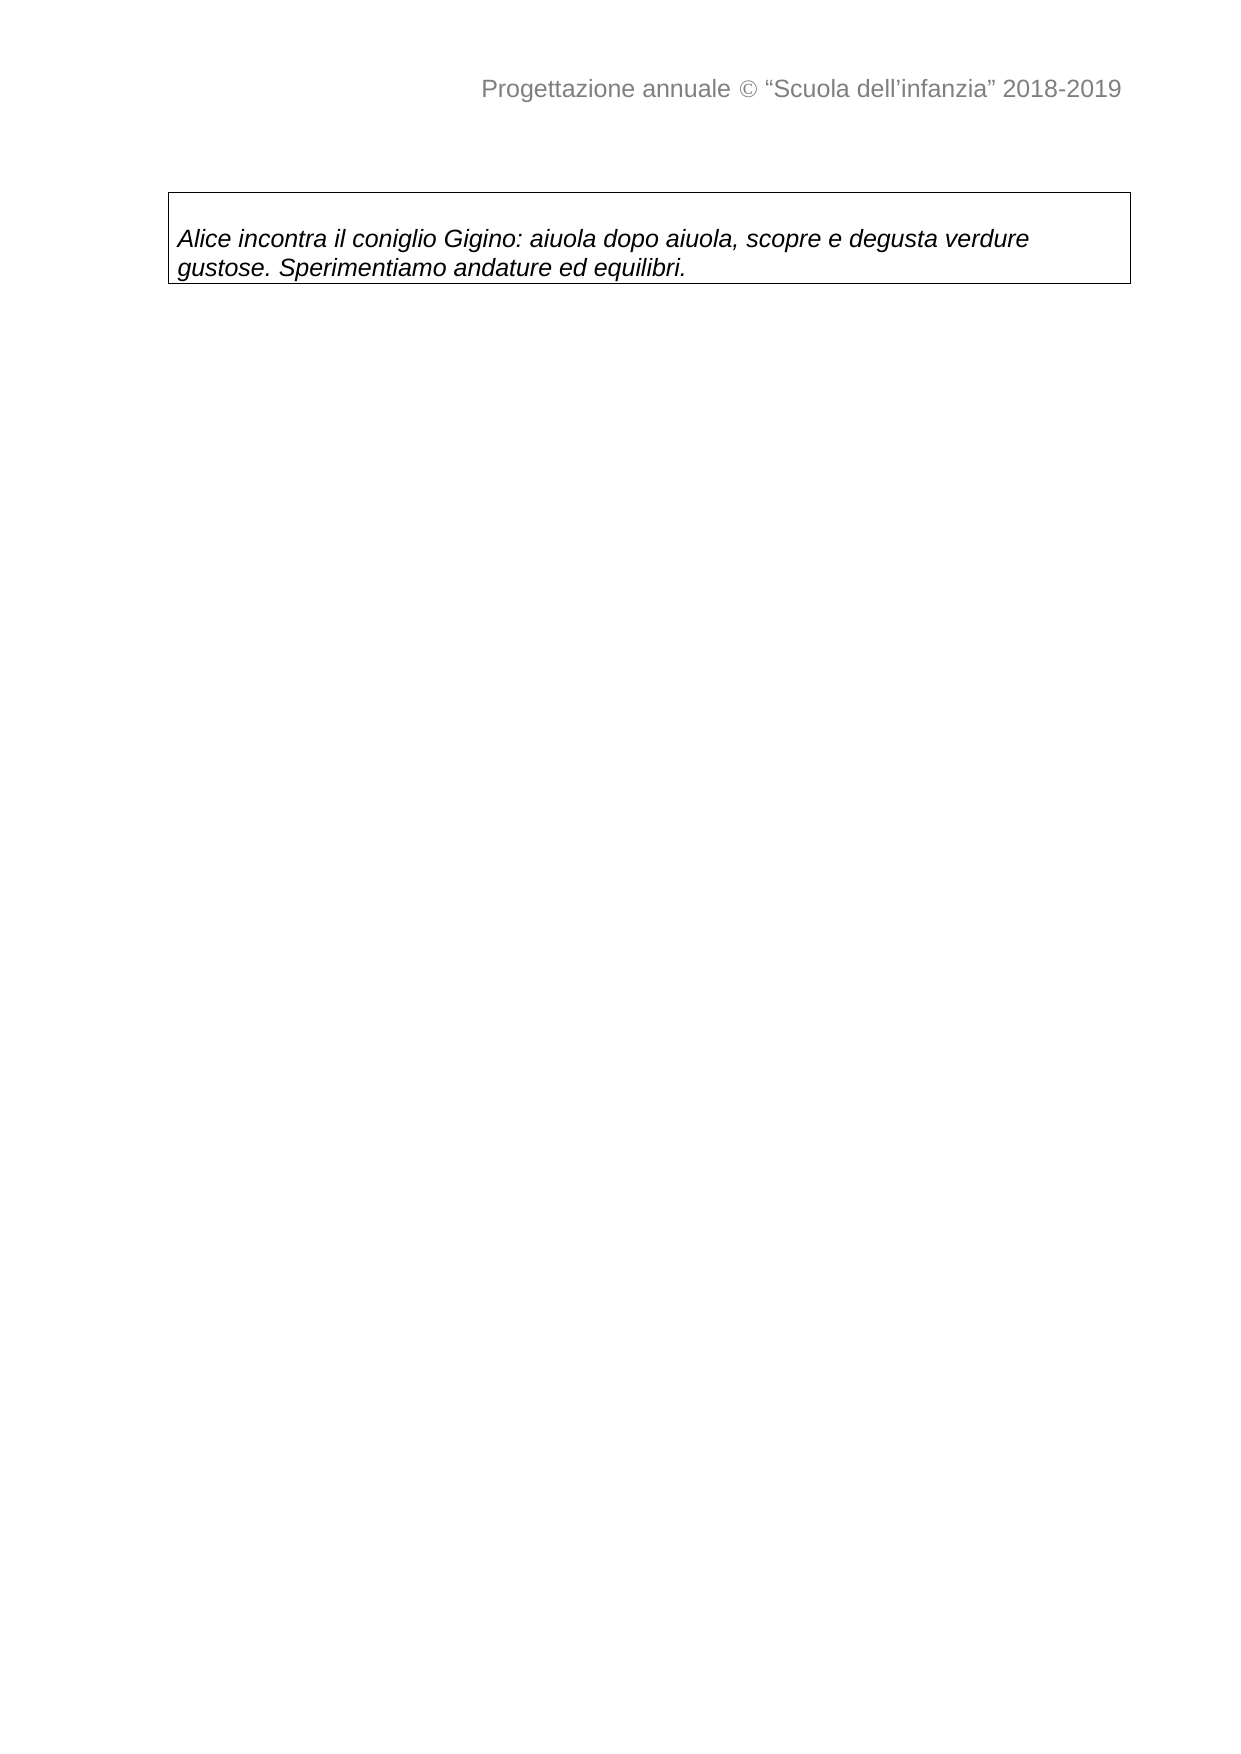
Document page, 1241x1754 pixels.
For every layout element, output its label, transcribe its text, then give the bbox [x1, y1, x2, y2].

text Alice incontra il coniglio Gigino: aiuola dopo aiuola, scopre e degusta verdure gustose. Sperimentiamo andature ed equilibri. [169, 221, 1130, 283]
